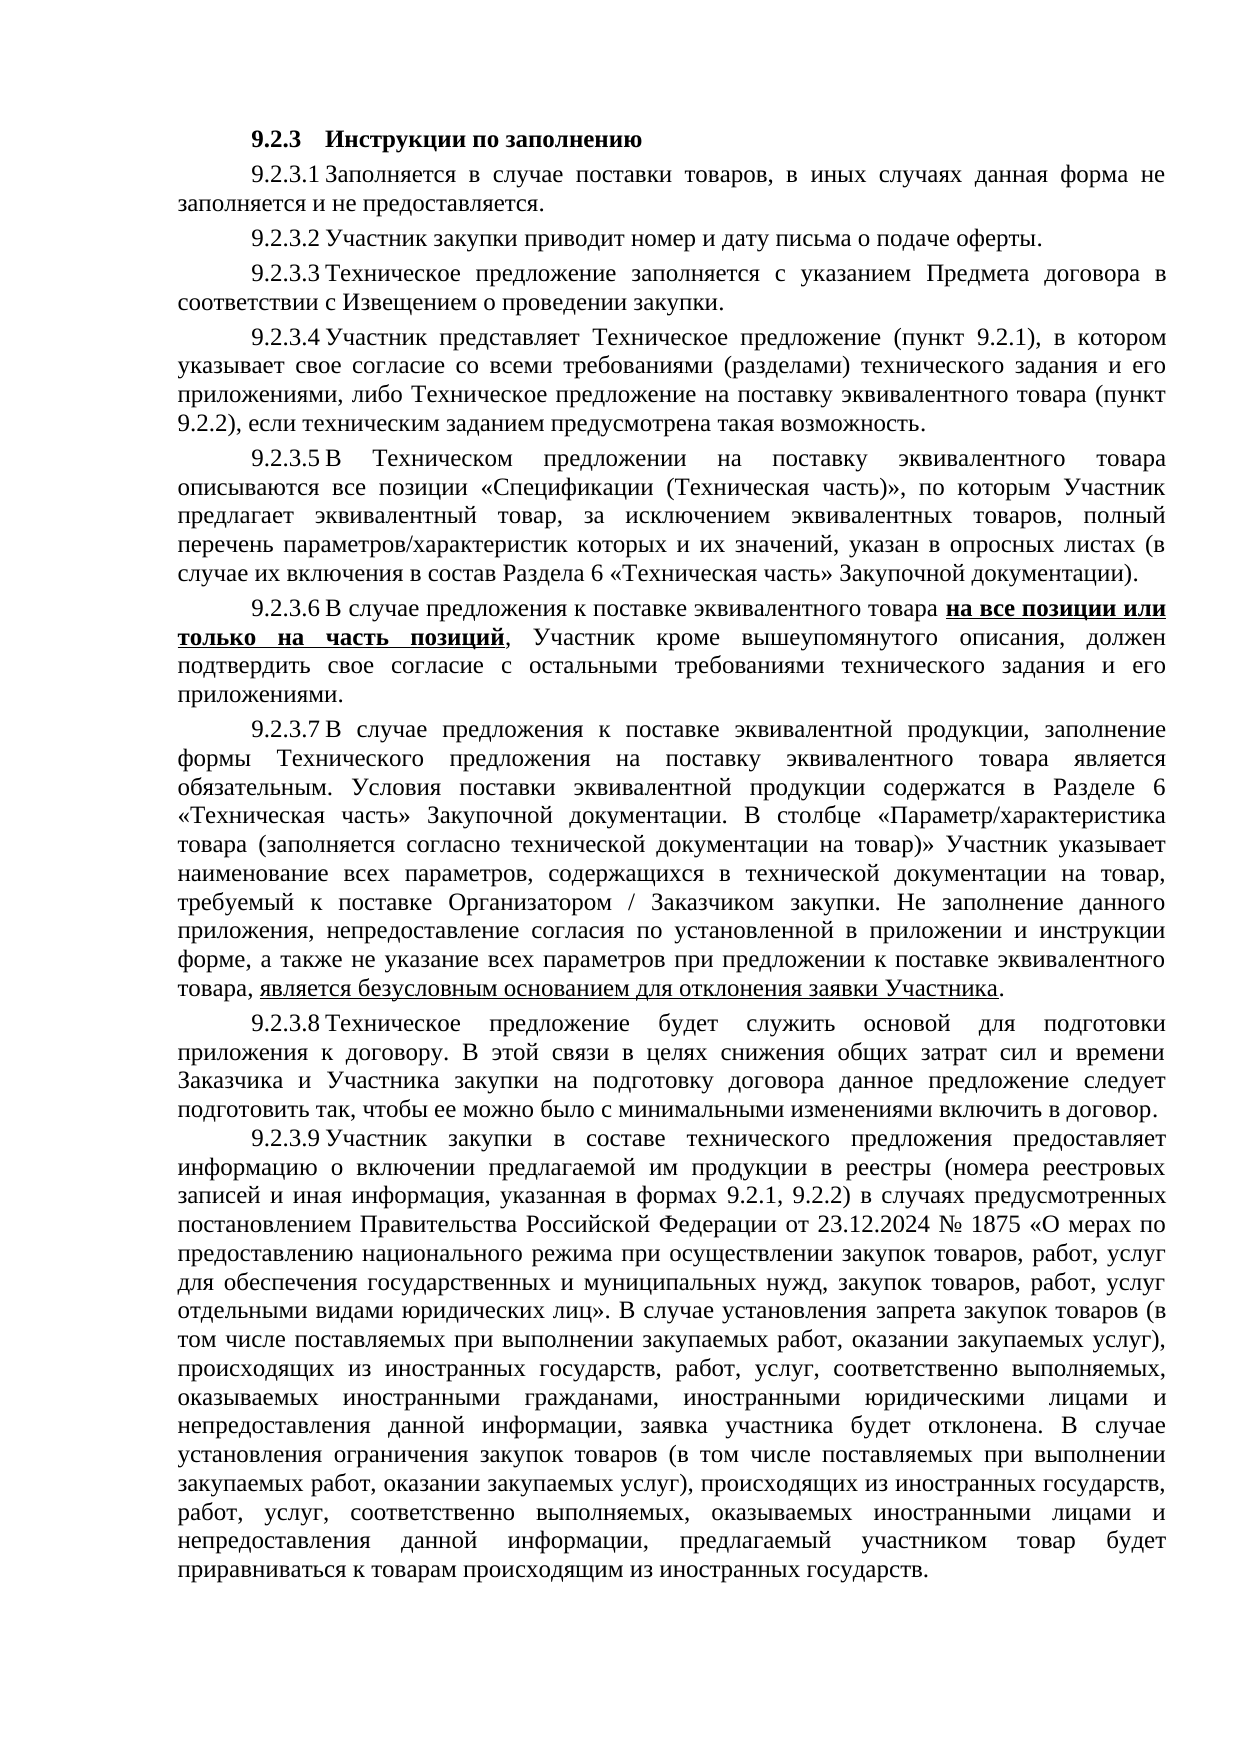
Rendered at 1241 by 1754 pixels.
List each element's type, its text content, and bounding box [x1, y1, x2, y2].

list Участник закупки в составе технического предложения предоставляет информацию о включении предлагаемой им продукции в реестры (номера реестровых записей и иная информация, указанная в формах 9.2.1, 9.2.2) в случаях предусмотренных постановлением Правительства Российской Федерации от 23.12.2024 № 1875 «О мерах по предоставлению национального режима при осуществлении закупок товаров, работ, услуг для обеспечения государственных и муниципальных нужд, закупок товаров, работ, услуг отдельными видами юридических лиц». В случае установления запрета закупок товаров (в том числе поставляемых при выполнении закупаемых работ, оказании закупаемых услуг), происходящих из иностранных государств, работ, услуг, соответственно выполняемых, оказываемых иностранными гражданами, иностранными юридическими лицами и непредоставления данной информации, заявка участника будет отклонена. В случае установления ограничения закупок товаров (в том числе поставляемых при выполнении закупаемых работ, оказании закупаемых услуг), происходящих из иностранных государств, работ, услуг, соответственно выполняемых, оказываемых иностранными лицами и непредоставления данной информации, предлагаемый участником товар будет приравниваться к товарам происходящим из иностранных государств. [177, 1123, 1167, 1583]
list Техническое предложение заполняется с указанием Предмета договора в соответствии с Извещением о проведении закупки. [177, 258, 1167, 316]
list В случае предложения к поставке эквивалентного товара на все позиции или только на часть позиций, Участник кроме вышеупомянутого описания, должен подтвердить свое согласие с остальными требованиями технического задания и его приложениями. [177, 593, 1167, 708]
list В случае предложения к поставке эквивалентной продукции, заполнение формы Технического предложения на поставку эквивалентного товара является обязательным. Условия поставки эквивалентной продукции содержатся в Разделе 6 «Техническая часть» Закупочной документации. В столбце «Параметр/характеристика товара (заполняется согласно технической документации на товар)» Участник указывает наименование всех параметров, содержащихся в технической документации на товар, требуемый к поставке Организатором / Заказчиком закупки. Не заполнение данного приложения, непредоставление согласия по установленной в приложении и инструкции форме, а также не указание всех параметров при предложении к поставке эквивалентного товара, является безусловным основанием для отклонения заявки Участника. [177, 714, 1167, 1002]
list Участник представляет Техническое предложение (пункт 9.2.1), в котором указывает свое согласие со всеми требованиями (разделами) технического задания и его приложениями, либо Техническое предложение на поставку эквивалентного товара (пункт 9.2.2), если техническим заданием предусмотрена такая возможность. [177, 322, 1167, 437]
list Техническое предложение будет служить основой для подготовки приложения к договору. В этой связи в целях снижения общих затрат сил и времени Заказчика и Участника закупки на подготовку договора данное предложение следует подготовить так, чтобы ее можно было с минимальными изменениями включить в договор. [177, 1008, 1167, 1123]
list Участник закупки приводит номер и дату письма о подаче оферты. [177, 223, 1167, 252]
list В Техническом предложении на поставку эквивалентного товара описываются все позиции «Спецификации (Техническая часть)», по которым Участник предлагает эквивалентный товар, за исключением эквивалентных товаров, полный перечень параметров/характеристик которых и их значений, указан в опросных листах (в случае их включения в состав Раздела 6 «Техническая часть» Закупочной документации). [177, 443, 1167, 587]
list Заполняется в случае поставки товаров, в иных случаях данная форма не заполняется и не предоставляется. [177, 159, 1167, 217]
list Инструкции по заполнению [177, 124, 1167, 153]
